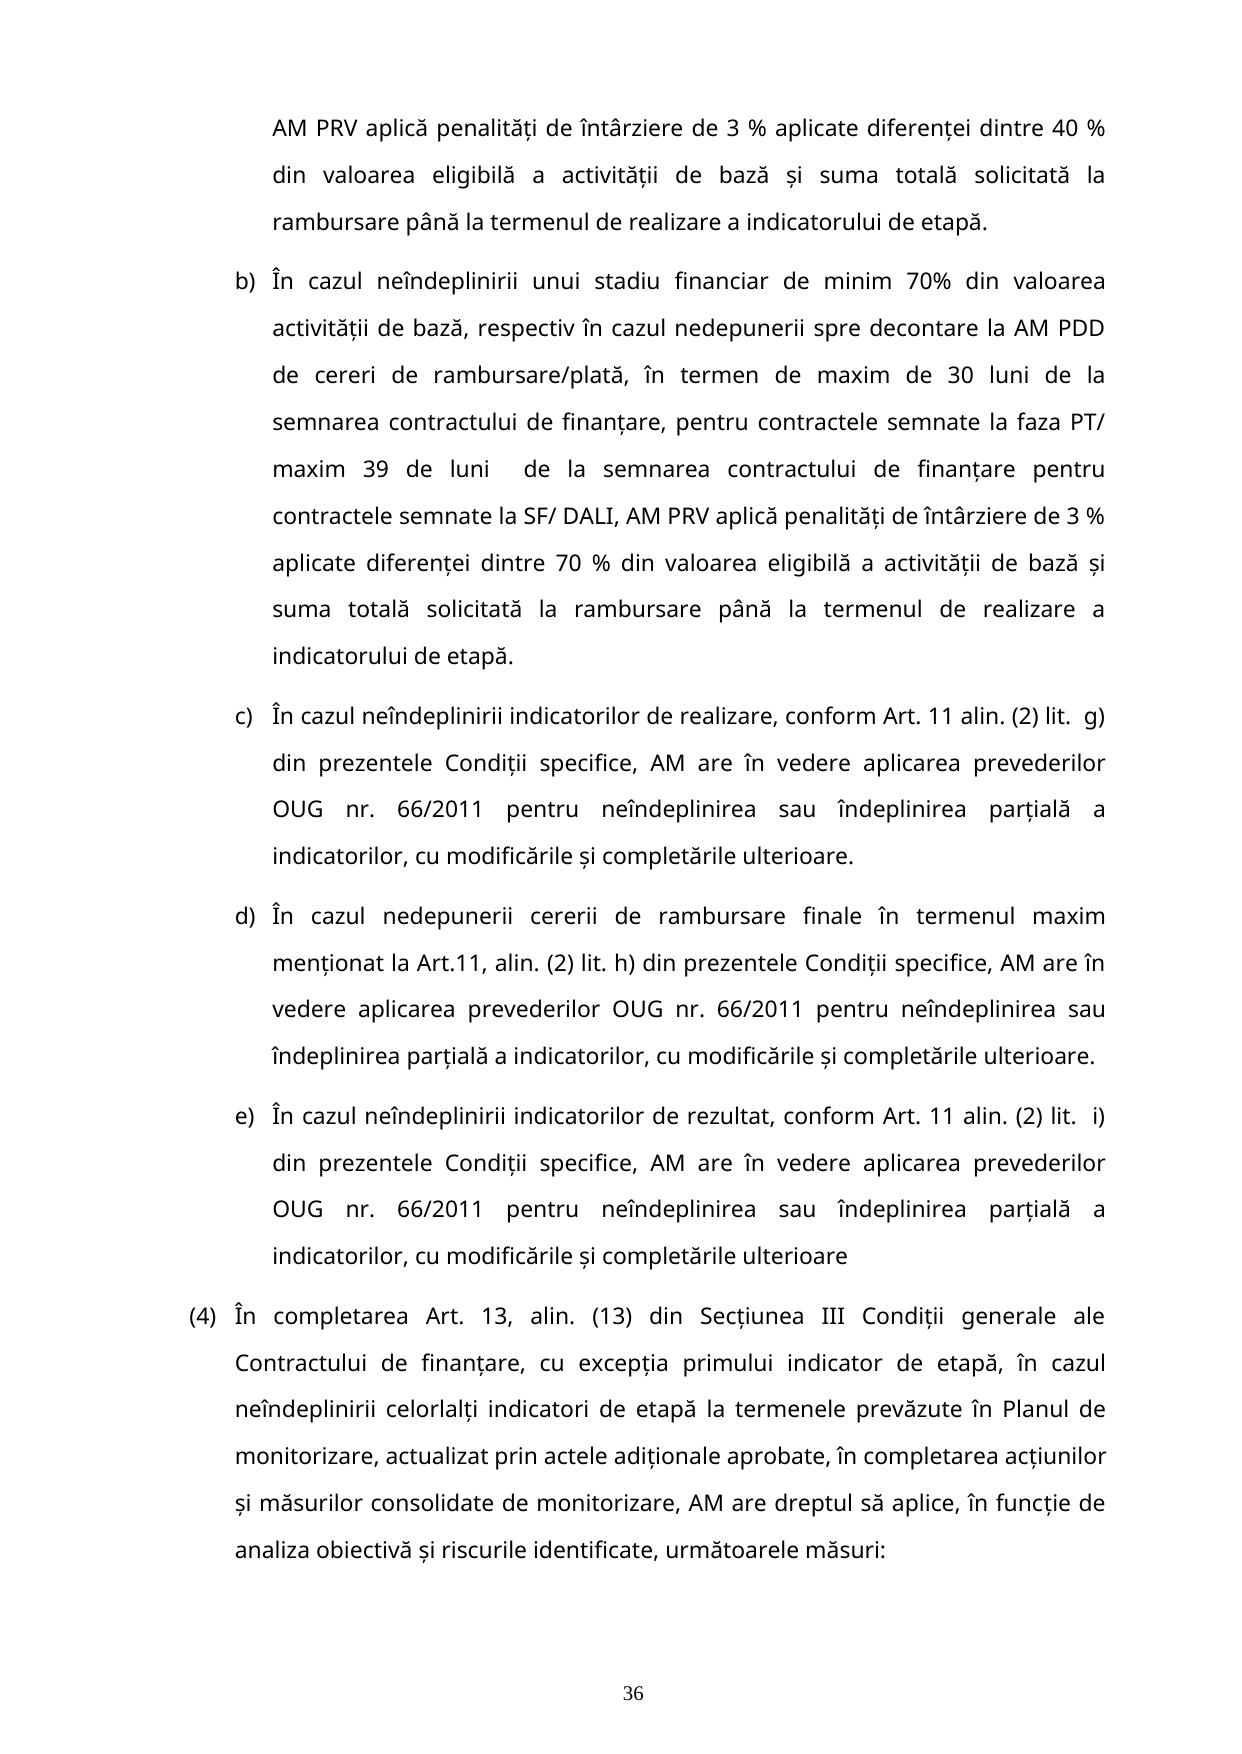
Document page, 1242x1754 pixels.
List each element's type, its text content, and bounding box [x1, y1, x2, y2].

list În cazul neîndeplinirii indicatorilor de rezultat, conform Art. 11 alin. (2) lit. i) din prezentele Condiții specifice, AM are în vedere aplicarea prevederilor OUG nr. 66/2011 pentru neîndeplinirea sau îndeplinirea parțială a indicatorilor, cu modificările și completările ulterioare [234, 1100, 1106, 1272]
list În cazul neîndeplinirii indicatorilor de realizare, conform Art. 11 alin. (2) lit. g) din prezentele Condiții specifice, AM are în vedere aplicarea prevederilor OUG nr. 66/2011 pentru neîndeplinirea sau îndeplinirea parțială a indicatorilor, cu modificările și completările ulterioare. [234, 700, 1106, 872]
list În cazul nedepunerii cererii de rambursare finale în termenul maxim menționat la Art.11, alin. (2) lit. h) din prezentele Condiții specifice, AM are în vedere aplicarea prevederilor OUG nr. 66/2011 pentru neîndeplinirea sau îndeplinirea parțială a indicatorilor, cu modificările și completările ulterioare. [234, 900, 1106, 1072]
list În completarea Art. 13, alin. (13) din Secțiunea III Condiții generale ale Contractului de finanțare, cu excepţia primului indicator de etapă, în cazul neîndeplinirii celorlalţi indicatori de etapă la termenele prevăzute în Planul de monitorizare, actualizat prin actele adiţionale aprobate, în completarea acţiunilor şi măsurilor consolidate de monitorizare, AM are dreptul să aplice, în funcţie de analiza obiectivă şi riscurile identificate, următoarele măsuri: [189, 1300, 1106, 1565]
list În cazul neîndeplinirii unui stadiu financiar de minim 70% din valoarea activității de bază, respectiv în cazul nedepunerii spre decontare la AM PDD de cereri de rambursare/plată, în termen de maxim de 30 luni de la semnarea contractului de finanțare, pentru contractele semnate la faza PT/ maxim 39 de luni de la semnarea contractului de finanțare pentru contractele semnate la SF/ DALI, AM PRV aplică penalități de întârziere de 3 % aplicate diferenței dintre 70 % din valoarea eligibilă a activității de bază și suma totală solicitată la rambursare până la termenul de realizare a indicatorului de etapă. [234, 265, 1106, 672]
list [234, 112, 1106, 237]
